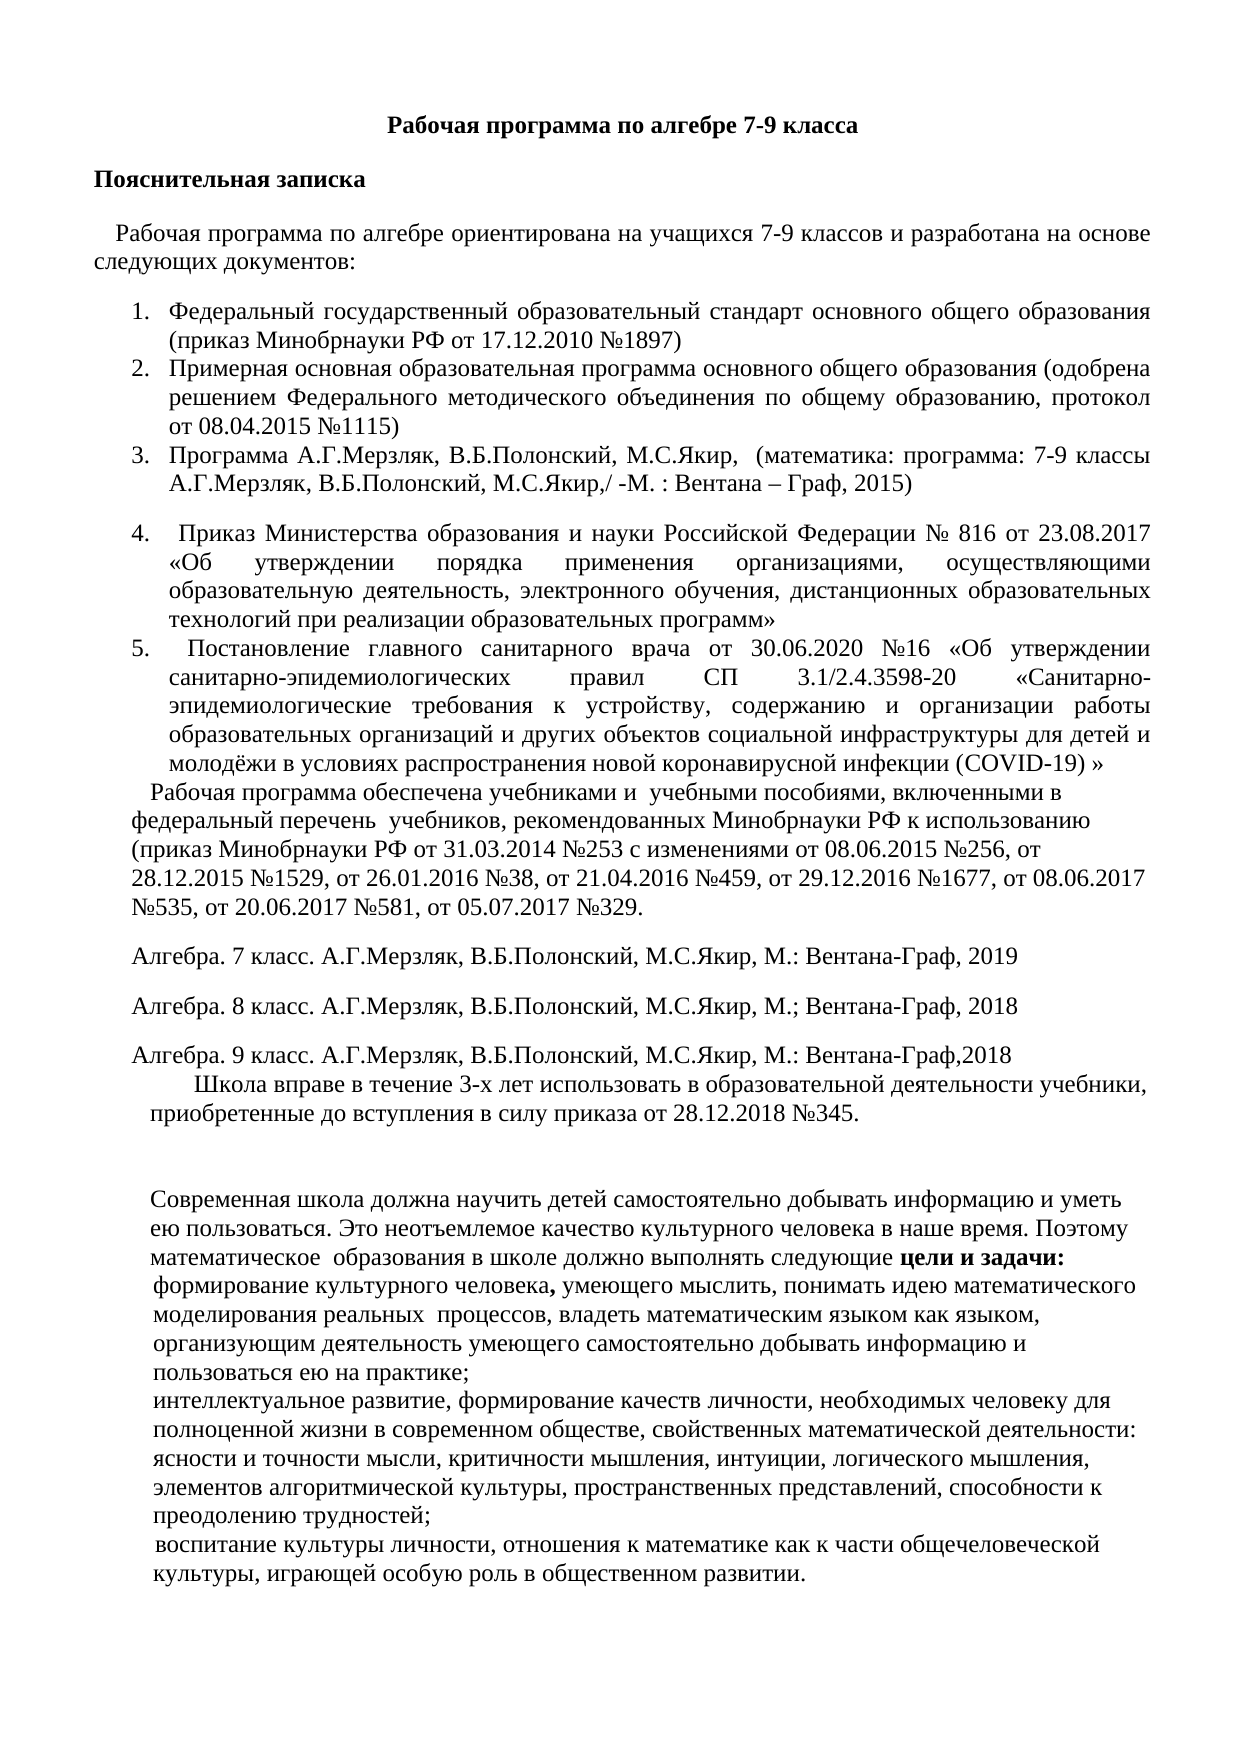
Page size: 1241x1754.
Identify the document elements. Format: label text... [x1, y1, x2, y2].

text воспитание культуры личности, отношения к математике как к части общечеловеческой культуры, играющей особую роль в общественном развитии. [153, 1529, 1152, 1587]
text формирование культурного человека, умеющего мыслить, понимать идею математического моделирования реальных процессов, владеть математическим языком как языком, организующим деятельность умеющего самостоятельно добывать информацию и пользоваться ею на практике; [153, 1271, 1152, 1386]
text Алгебра. 9 класс. А.Г.Мерзляк, В.Б.Полонский, М.С.Якир, М.: Вентана-Граф,2018 [94, 1041, 1152, 1069]
list Постановление главного санитарного врача от 30.06.2020 №16 «Об утверждении санитарно-эпидемиологических правил СП 3.1/2.4.3598-20 «Санитарно-эпидемиологические требования к устройству, содержанию и организации работы образовательных организаций и других объектов социальной инфраструктуры для детей и молодёжи в условиях распространения новой коронавирусной инфекции (COVID-19) » [131, 633, 1152, 777]
text Алгебра. 7 класс. А.Г.Мерзляк, В.Б.Полонский, М.С.Якир, М.: Вентана-Граф, 2019 [131, 941, 1152, 970]
text Школа вправе в течение 3-х лет использовать в образовательной деятельности учебники, приобретенные до вступления в силу приказа от 28.12.2018 №345. [150, 1069, 1152, 1127]
list Программа А.Г.Мерзляк, В.Б.Полонский, М.С.Якир, (математика: программа: 7-9 классы А.Г.Мерзляк, В.Б.Полонский, М.С.Якир,/ -М. : Вентана – Граф, 2015) [131, 440, 1152, 497]
text Рабочая программа по алгебре 7-9 класса [94, 110, 1152, 139]
text Пояснительная записка [94, 164, 1152, 193]
text интеллектуальное развитие, формирование качеств личности, необходимых человеку для полноценной жизни в современном обществе, свойственных математической деятельности: ясности и точности мысли, критичности мышления, интуиции, логического мышления, элементов алгоритмической культуры, пространственных представлений, способности к преодолению трудностей; [153, 1386, 1152, 1529]
list Федеральный государственный образовательный стандарт основного общего образования (приказ Минобрнауки РФ от 17.12.2010 №1897) [131, 296, 1152, 353]
text Современная школа должна научить детей самостоятельно добывать информацию и уметь ею пользоваться. Это неотъемлемое качество культурного человека в наше время. Поэтому математическое образования в школе должно выполнять следующие цели и задачи: [150, 1184, 1152, 1271]
text Рабочая программа по алгебре ориентирована на учащихся 7-9 классов и разработана на основе следующих документов: [94, 218, 1152, 275]
text Алгебра. 8 класс. А.Г.Мерзляк, В.Б.Полонский, М.С.Якир, М.; Вентана-Граф, 2018 [131, 991, 1152, 1020]
list Примерная основная образовательная программа основного общего образования (одобрена решением Федерального методического объединения по общему образованию, протокол от 08.04.2015 №1115) [131, 353, 1152, 440]
text Рабочая программа обеспечена учебниками и учебными пособиями, включенными в федеральный перечень учебников, рекомендованных Минобрнауки РФ к использованию (приказ Минобрнауки РФ от 31.03.2014 №253 с изменениями от 08.06.2015 №256, от 28.12.2015 №1529, от 26.01.2016 №38, от 21.04.2016 №459, от 29.12.2016 №1677, от 08.06.2017 №535, от 20.06.2017 №581, от 05.07.2017 №329. [131, 777, 1152, 921]
list Приказ Министерства образования и науки Российской Федерации № 816 от 23.08.2017 «Об утверждении порядка применения организациями, осуществляющими образовательную деятельность, электронного обучения, дистанционных образовательных технологий при реализации образовательных программ» [131, 518, 1152, 633]
